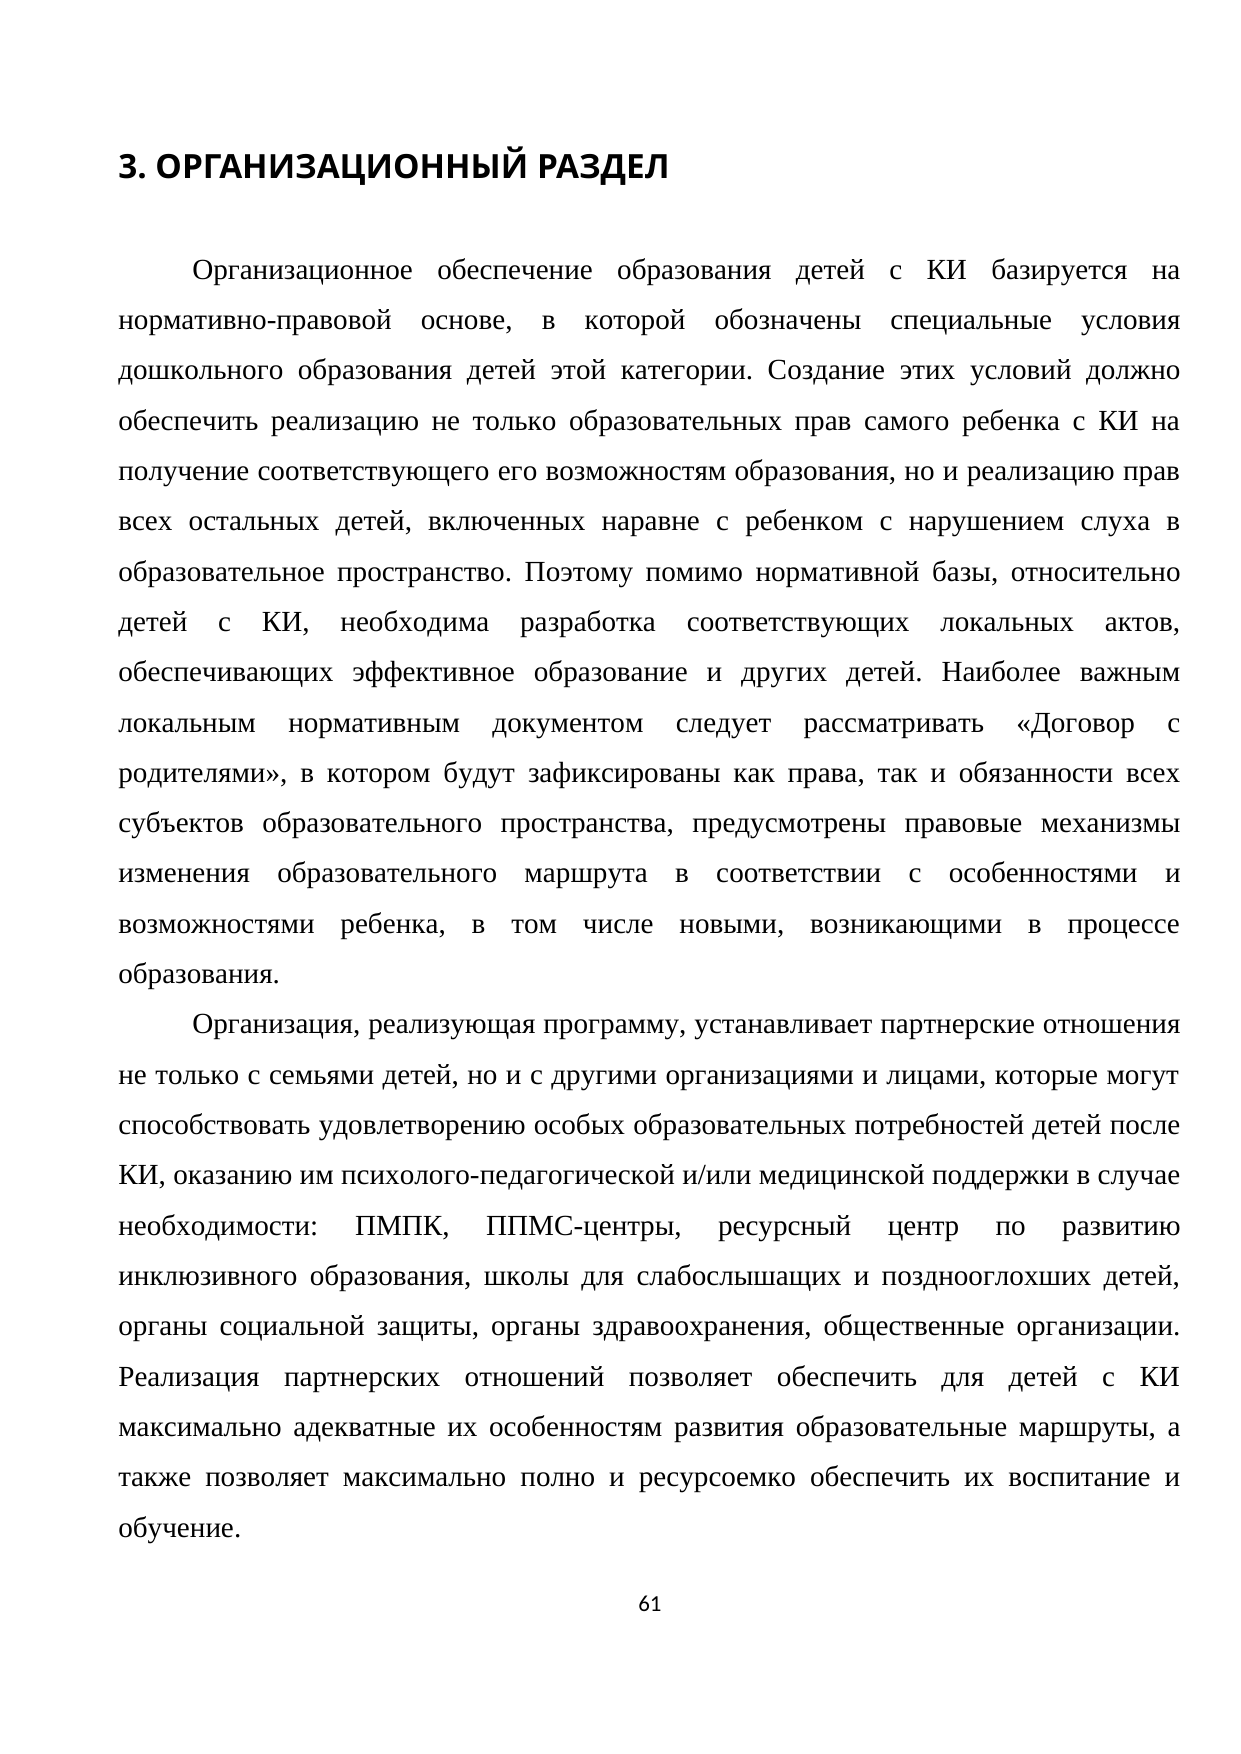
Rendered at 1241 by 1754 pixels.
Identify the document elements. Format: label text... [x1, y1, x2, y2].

text Организация, реализующая программу, устанавливает партнерские отношения не только с семьями детей, но и с другими организациями и лицами, которые могут способствовать удовлетворению особых образовательных потребностей детей после КИ, оказанию им психолого-педагогической и/или медицинской поддержки в случае необходимости: ПМПК, ППМС-центры, ресурсный центр по развитию инклюзивного образования, школы для слабослышащих и позднооглохших детей, органы социальной защиты, органы здравоохранения, общественные организации. Реализация партнерских отношений позволяет обеспечить для детей с КИ максимально адекватные их особенностям развития образовательные маршруты, а также позволяет максимально полно и ресурсоемко обеспечить их воспитание и обучение. [118, 1007, 1181, 1543]
text Организационное обеспечение образования детей с КИ базируется на нормативно-правовой основе, в которой обозначены специальные условия дошкольного образования детей этой категории. Создание этих условий должно обеспечить реализацию не только образовательных прав самого ребенка с КИ на получение соответствующего его возможностям образования, но и реализацию прав всех остальных детей, включенных наравне с ребенком с нарушением слуха в образовательное пространство. Поэтому помимо нормативной базы, относительно детей с КИ, необходима разработка соответствующих локальных актов, обеспечивающих эффективное образование и других детей. Наиболее важным локальным нормативным документом следует рассматривать «Договор с родителями», в котором будут зафиксированы как права, так и обязанности всех субъектов образовательного пространства, предусмотрены правовые механизмы изменения образовательного маршрута в соответствии с особенностями и возможностями ребенка, в том числе новыми, возникающими в процессе образования. [118, 252, 1181, 990]
subtitle 3. ОРГАНИЗАЦИОННЫЙ РАЗДЕЛ [118, 143, 1181, 188]
